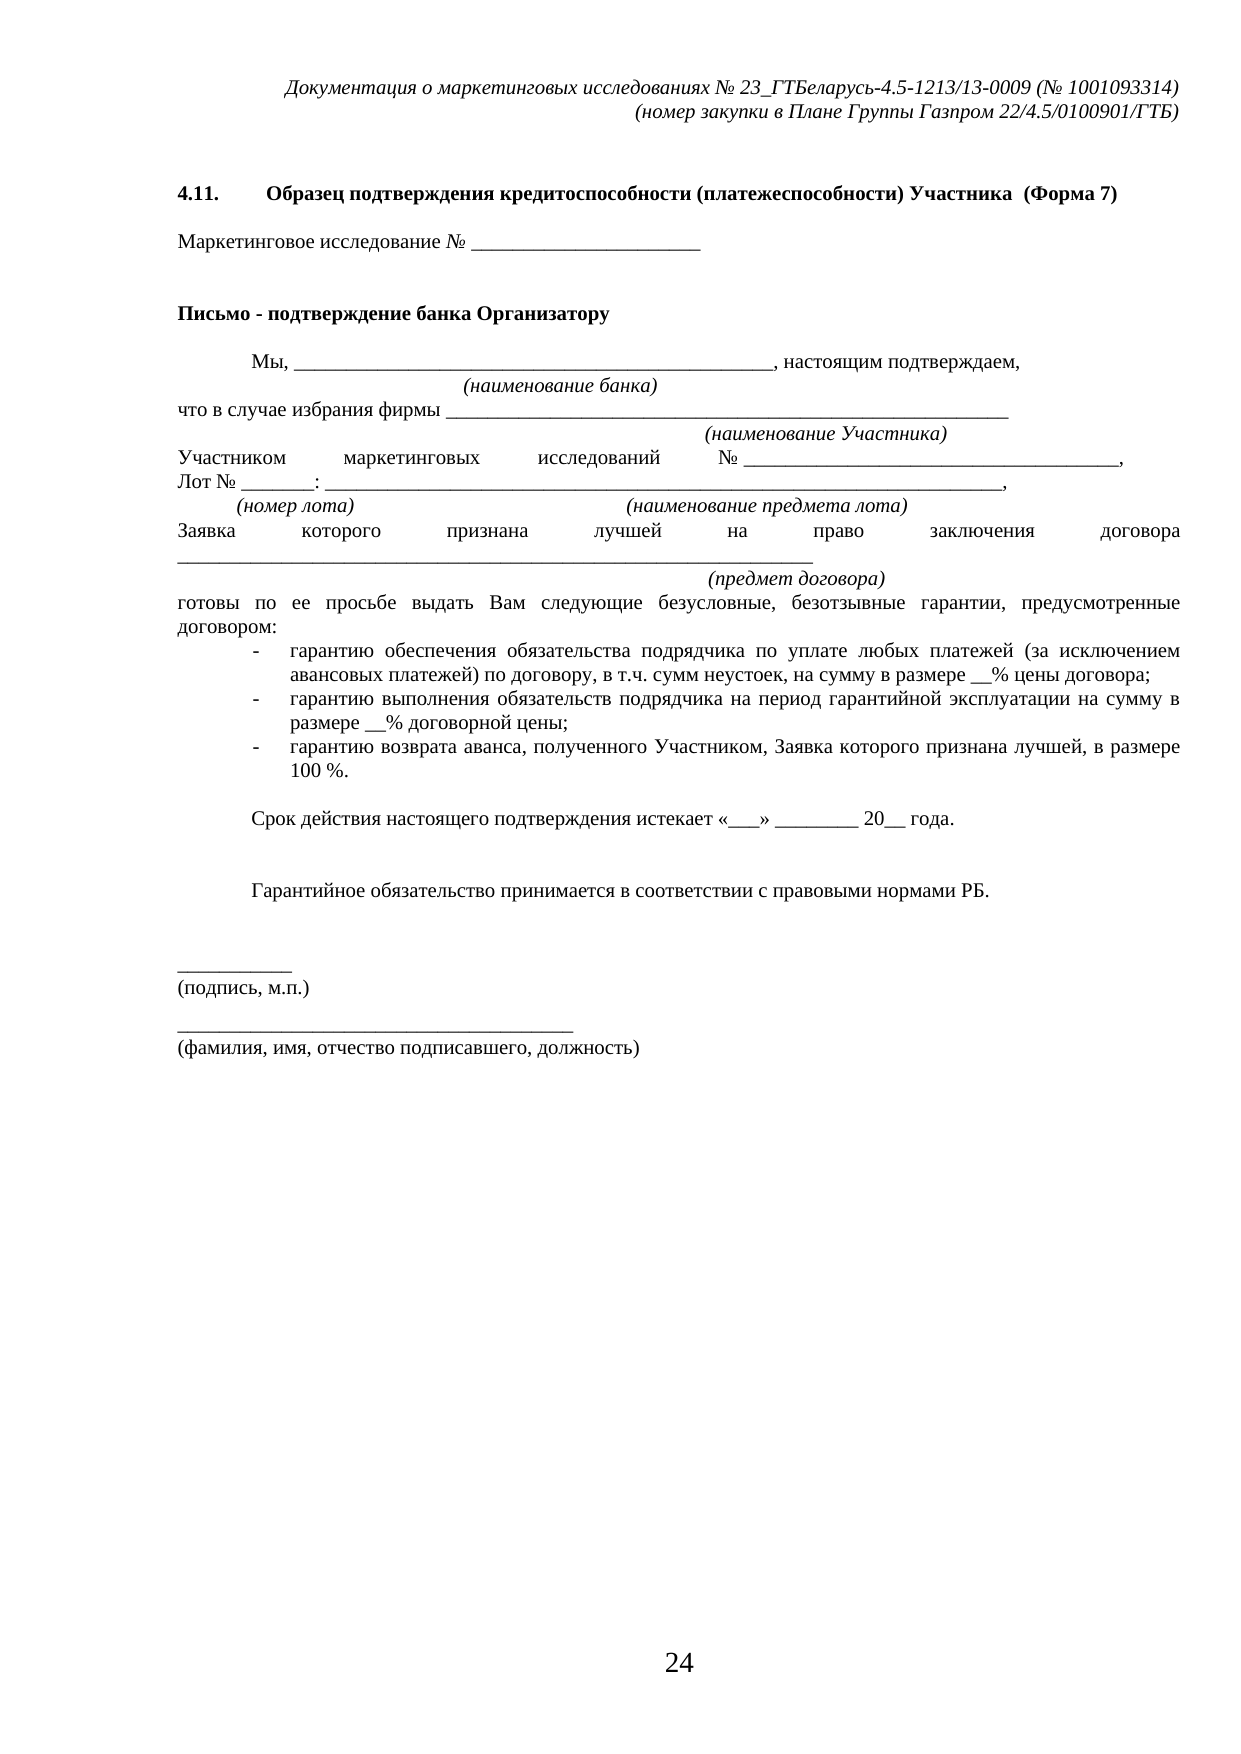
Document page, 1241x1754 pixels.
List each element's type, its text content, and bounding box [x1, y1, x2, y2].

text (предмет договора) [177, 566, 1181, 590]
list гарантию возврата аванса, полученного Участником, Заявка которого признана лучшей, в размере 100 %. [252, 734, 1181, 782]
text готовы по ее просьбе выдать Вам следующие безусловные, безотзывные гарантии, предусмотренные договором: [177, 590, 1181, 638]
text (фамилия, имя, отчество подписавшего, должность) [177, 1035, 1181, 1059]
text (подпись, м.п.) [177, 975, 1181, 999]
text что в случае избрания фирмы ______________________________________________________ [177, 397, 1181, 421]
list Образец подтверждения кредитоспособности (платежеспособности) Участника (Форма 7) [177, 181, 1181, 205]
text Мы, ______________________________________________, настоящим подтверждаем, [177, 349, 1181, 373]
text ______________________________________ [177, 1011, 1181, 1035]
text Заявка которого признана лучшей на право заключения договора _____________________________________________________________ [177, 517, 1181, 566]
text (наименование Участника) [177, 421, 1181, 445]
text (наименование банка) [177, 373, 1181, 397]
text (номер лота) (наименование предмета лота) [177, 493, 1181, 517]
text Письмо - подтверждение банка Организатору [177, 301, 1181, 325]
list гарантию обеспечения обязательства подрядчика по уплате любых платежей (за исключением авансовых платежей) по договору, в т.ч. сумм неустоек, на сумму в размере __% цены договора; [252, 638, 1181, 686]
text Маркетинговое исследование № ______________________ [177, 229, 1181, 253]
text ___________ [177, 951, 1181, 975]
text Срок действия настоящего подтверждения истекает «___» ________ 20__ года. [177, 806, 1181, 830]
list гарантию выполнения обязательств подрядчика на период гарантийной эксплуатации на сумму в размере __% договорной цены; [252, 686, 1181, 734]
text Гарантийное обязательство принимается в соответствии с правовыми нормами РБ. [177, 878, 1181, 902]
text Участником маркетинговых исследований № ____________________________________, Лот № _______: _________________________________________________________________, [177, 445, 1181, 493]
